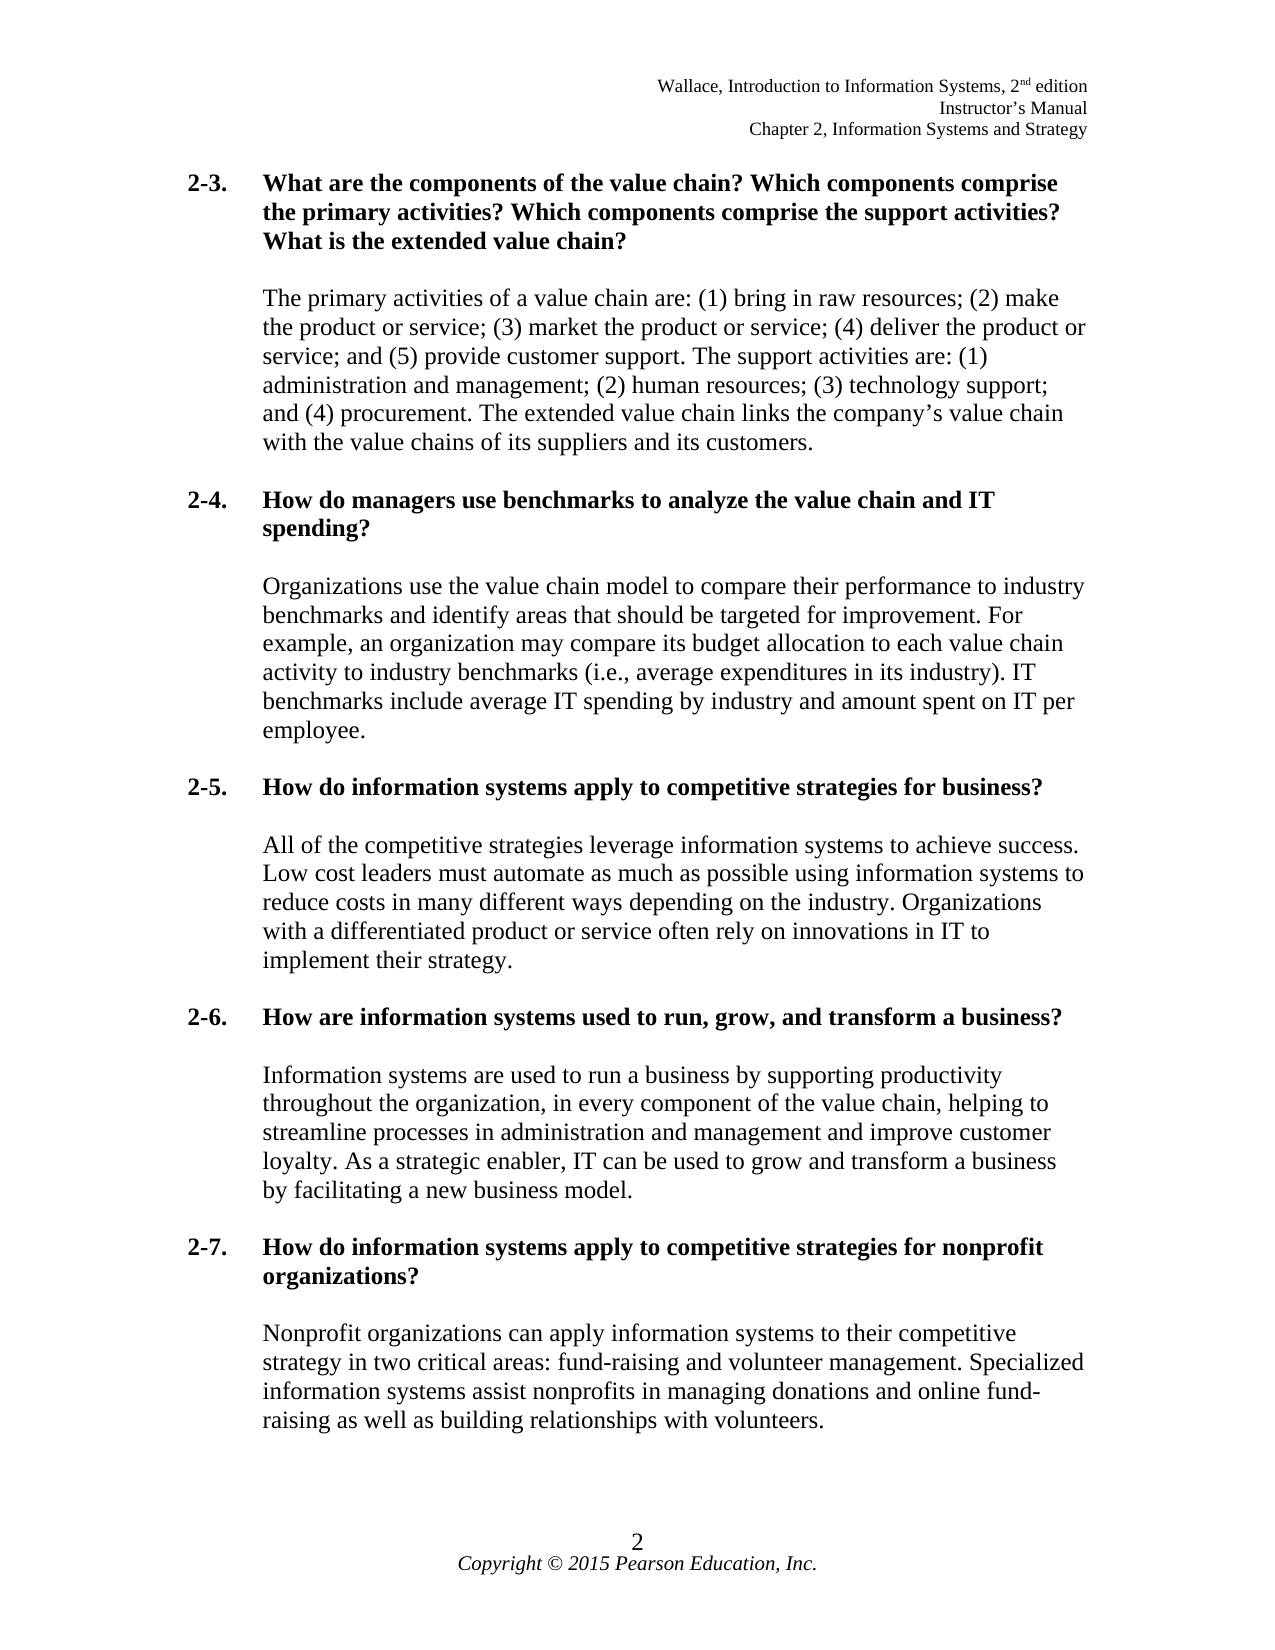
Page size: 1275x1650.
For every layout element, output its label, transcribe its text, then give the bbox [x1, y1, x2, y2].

list Nonprofit organizations can apply information systems to their competitive strategy in two critical areas: fund-raising and volunteer management. Specialized information systems assist nonprofits in managing donations and online fund-raising as well as building relationships with volunteers. [262, 1318, 1087, 1433]
list What are the components of the value chain? Which components comprise the primary activities? Which components comprise the support activities? What is the extended value chain? [187, 168, 1087, 255]
list How do information systems apply to competitive strategies for business? [187, 772, 1087, 801]
list Information systems are used to run a business by supporting productivity throughout the organization, in every component of the value chain, helping to streamline processes in administration and management and improve customer loyalty. As a strategic enabler, IT can be used to grow and transform a business by facilitating a new business model. [262, 1060, 1087, 1203]
list How do information systems apply to competitive strategies for nonprofit organizations? [187, 1232, 1087, 1290]
list How do managers use benchmarks to analyze the value chain and IT spending? [187, 485, 1087, 542]
list Organizations use the value chain model to compare their performance to industry benchmarks and identify areas that should be targeted for improvement. For example, an organization may compare its budget allocation to each value chain activity to industry benchmarks (i.e., average expenditures in its industry). IT benchmarks include average IT spending by industry and amount spent on IT per employee. [262, 571, 1087, 743]
list All of the competitive strategies leverage information systems to achieve success. Low cost leaders must automate as much as possible using information systems to reduce costs in many different ways depending on the industry. Organizations with a differentiated product or service often rely on innovations in IT to implement their strategy. [262, 830, 1087, 973]
list How are information systems used to run, grow, and transform a business? [187, 1002, 1087, 1031]
list The primary activities of a value chain are: (1) bring in raw resources; (2) make the product or service; (3) market the product or service; (4) deliver the product or service; and (5) provide customer support. The support activities are: (1) administration and management; (2) human resources; (3) technology support; and (4) procurement. The extended value chain links the company’s value chain with the value chains of its suppliers and its customers. [262, 283, 1087, 456]
